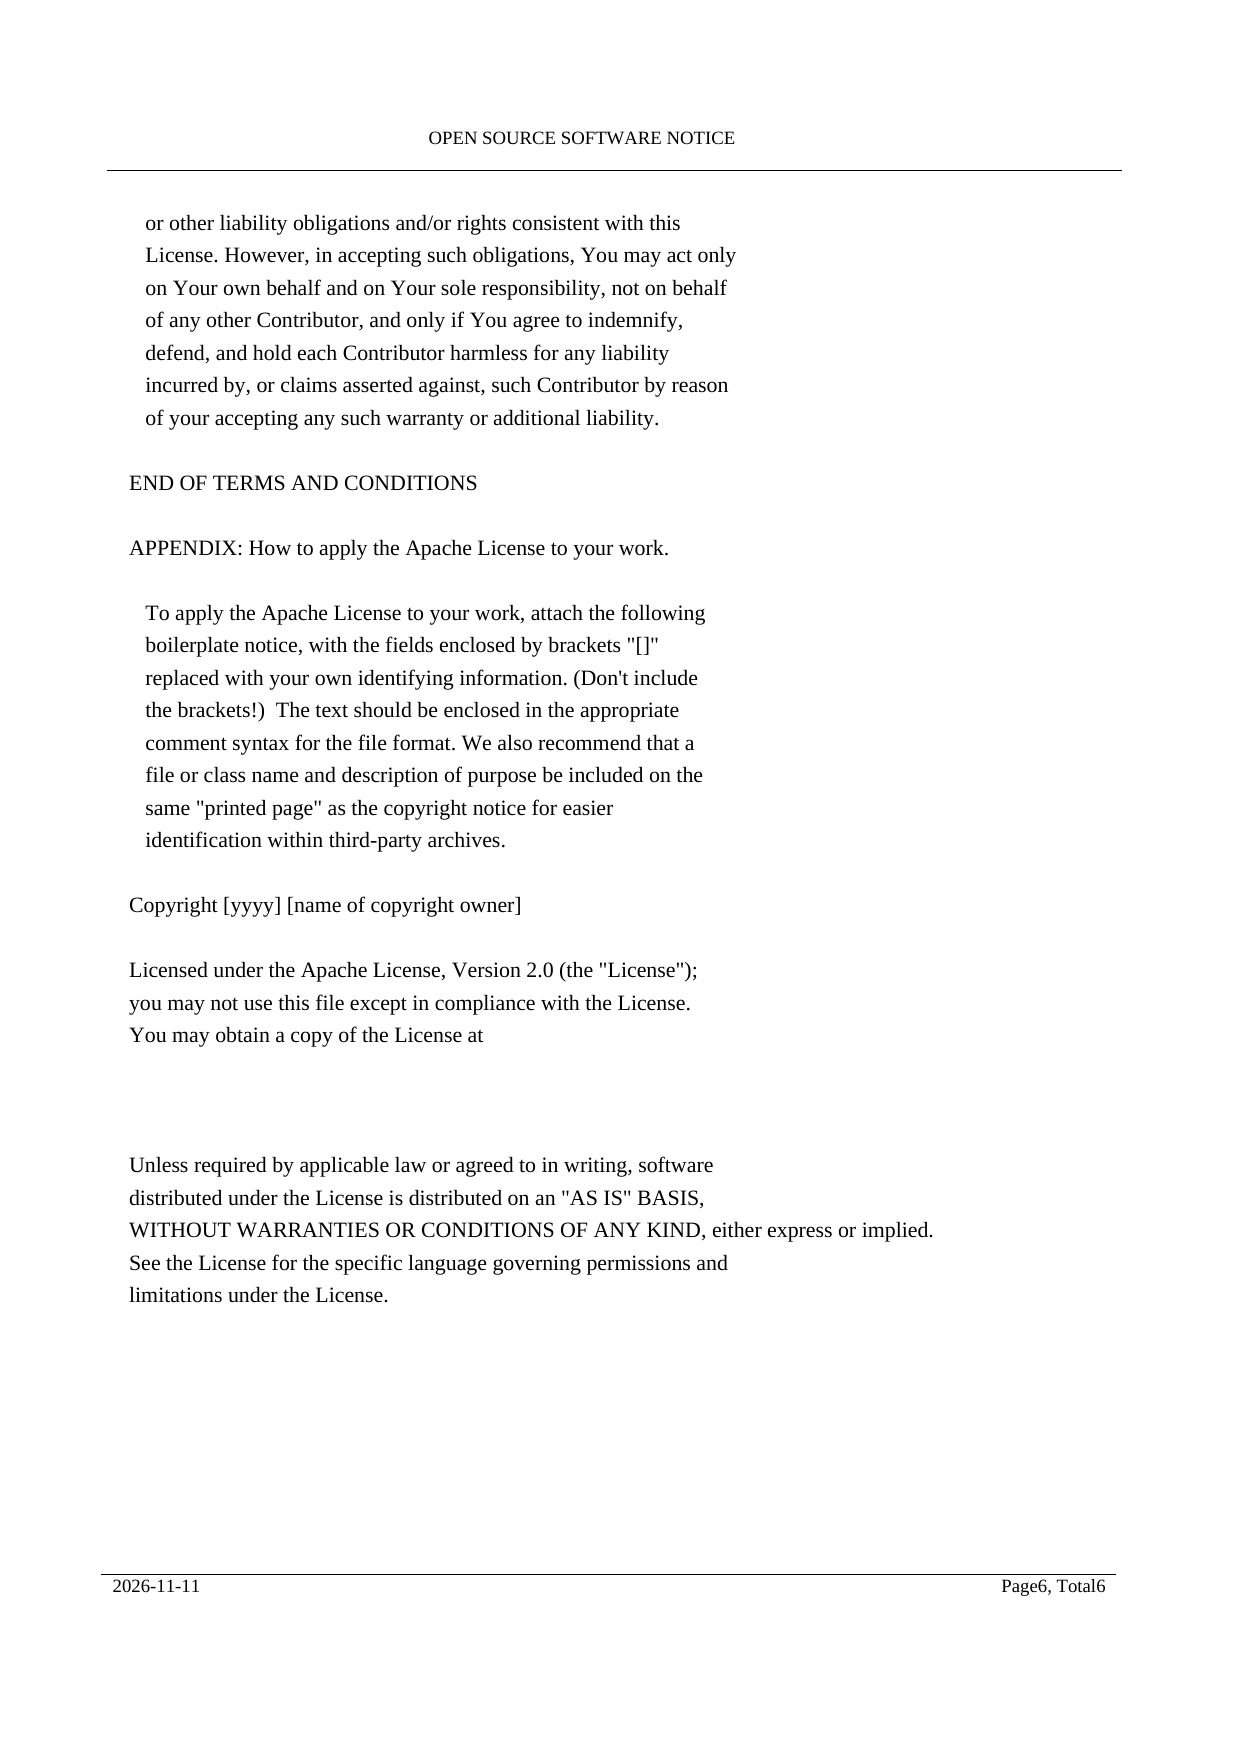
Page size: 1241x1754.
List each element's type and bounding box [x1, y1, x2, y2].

text [112, 206, 1128, 1376]
